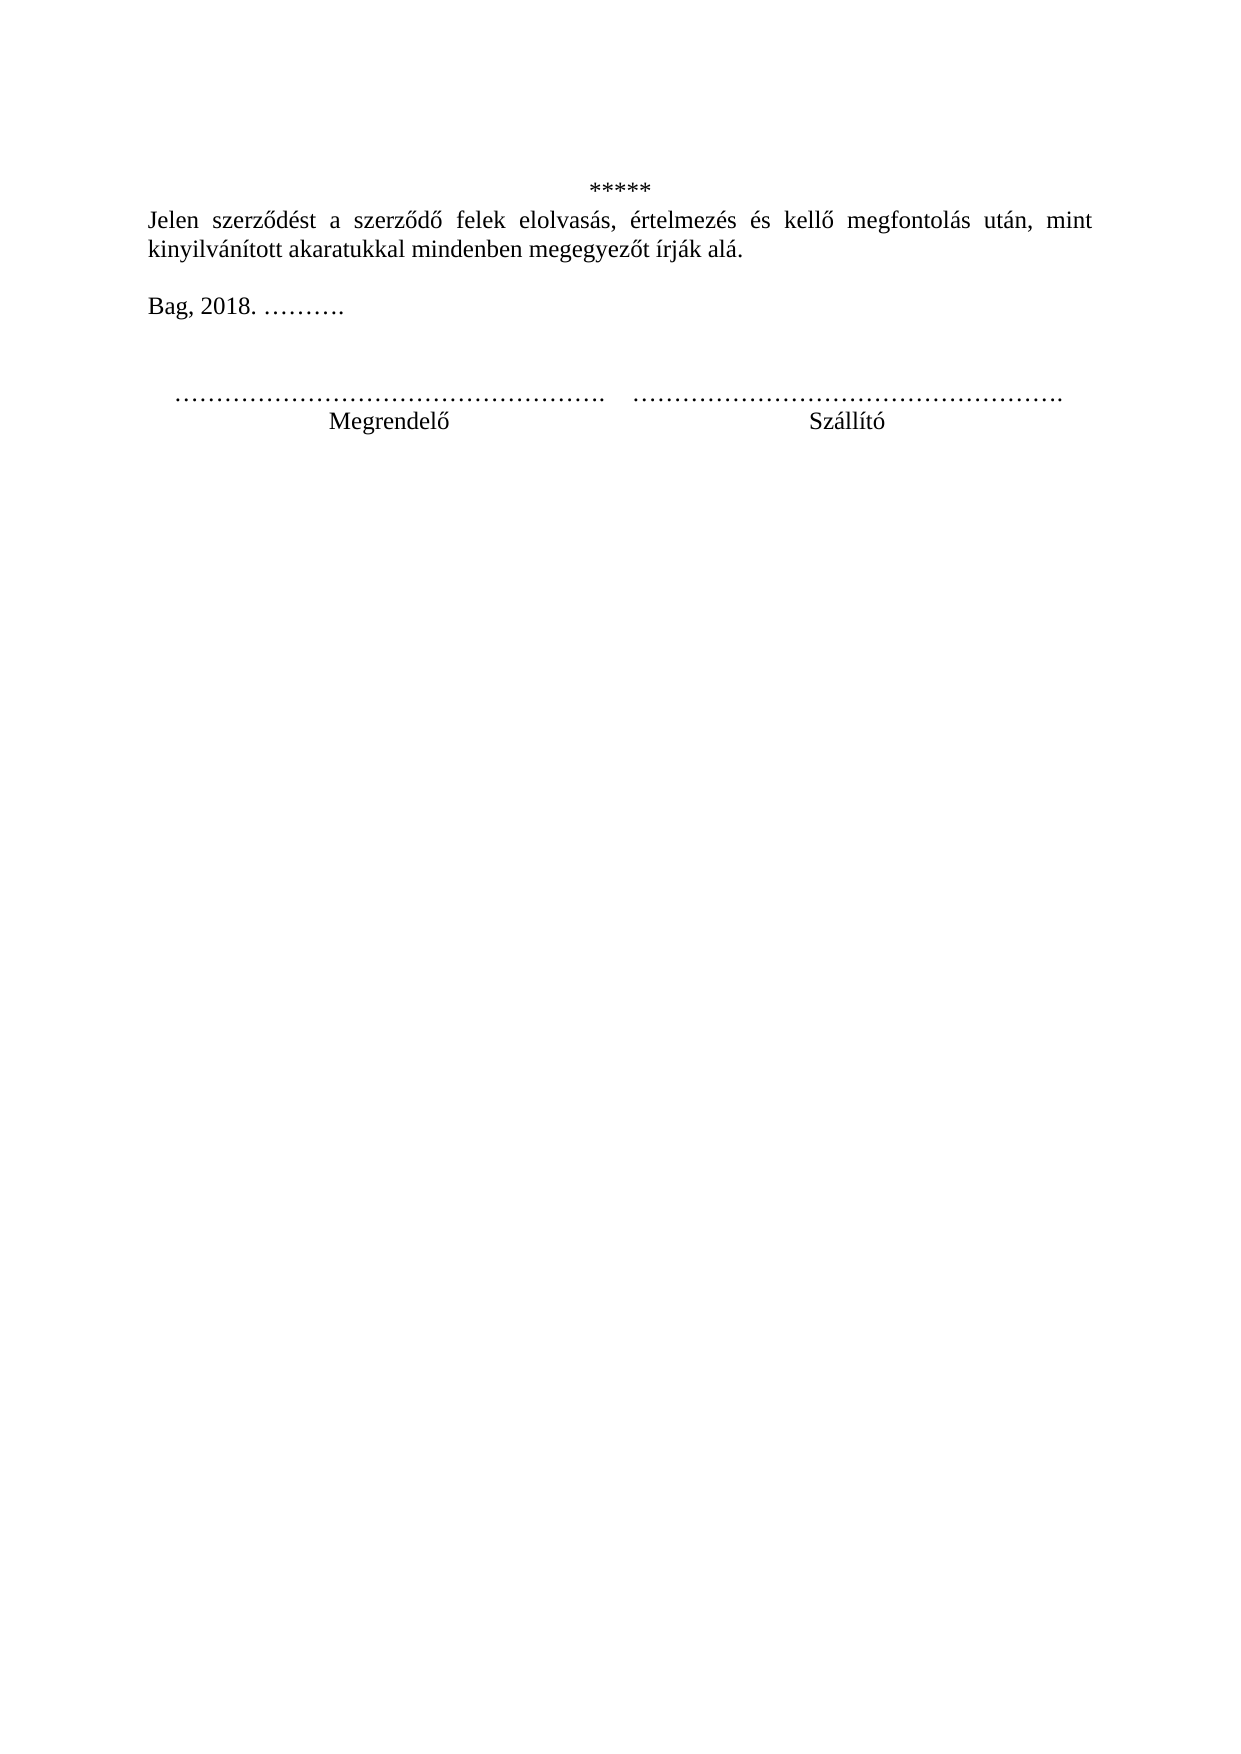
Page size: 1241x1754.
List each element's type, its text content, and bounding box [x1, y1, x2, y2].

text Bag, 2018. ………. [148, 291, 1093, 320]
list Jelen szerződést a szerződő felek elolvasás, értelmezés és kellő megfontolás után, mint kinyilvánított akaratukkal mindenben megegyezőt írják alá. [148, 205, 1093, 263]
table_header ……………………………………………. Megrendelő [162, 378, 616, 451]
table_header ……………………………………………. Szállító [616, 378, 1078, 451]
list ***** [148, 176, 1093, 205]
